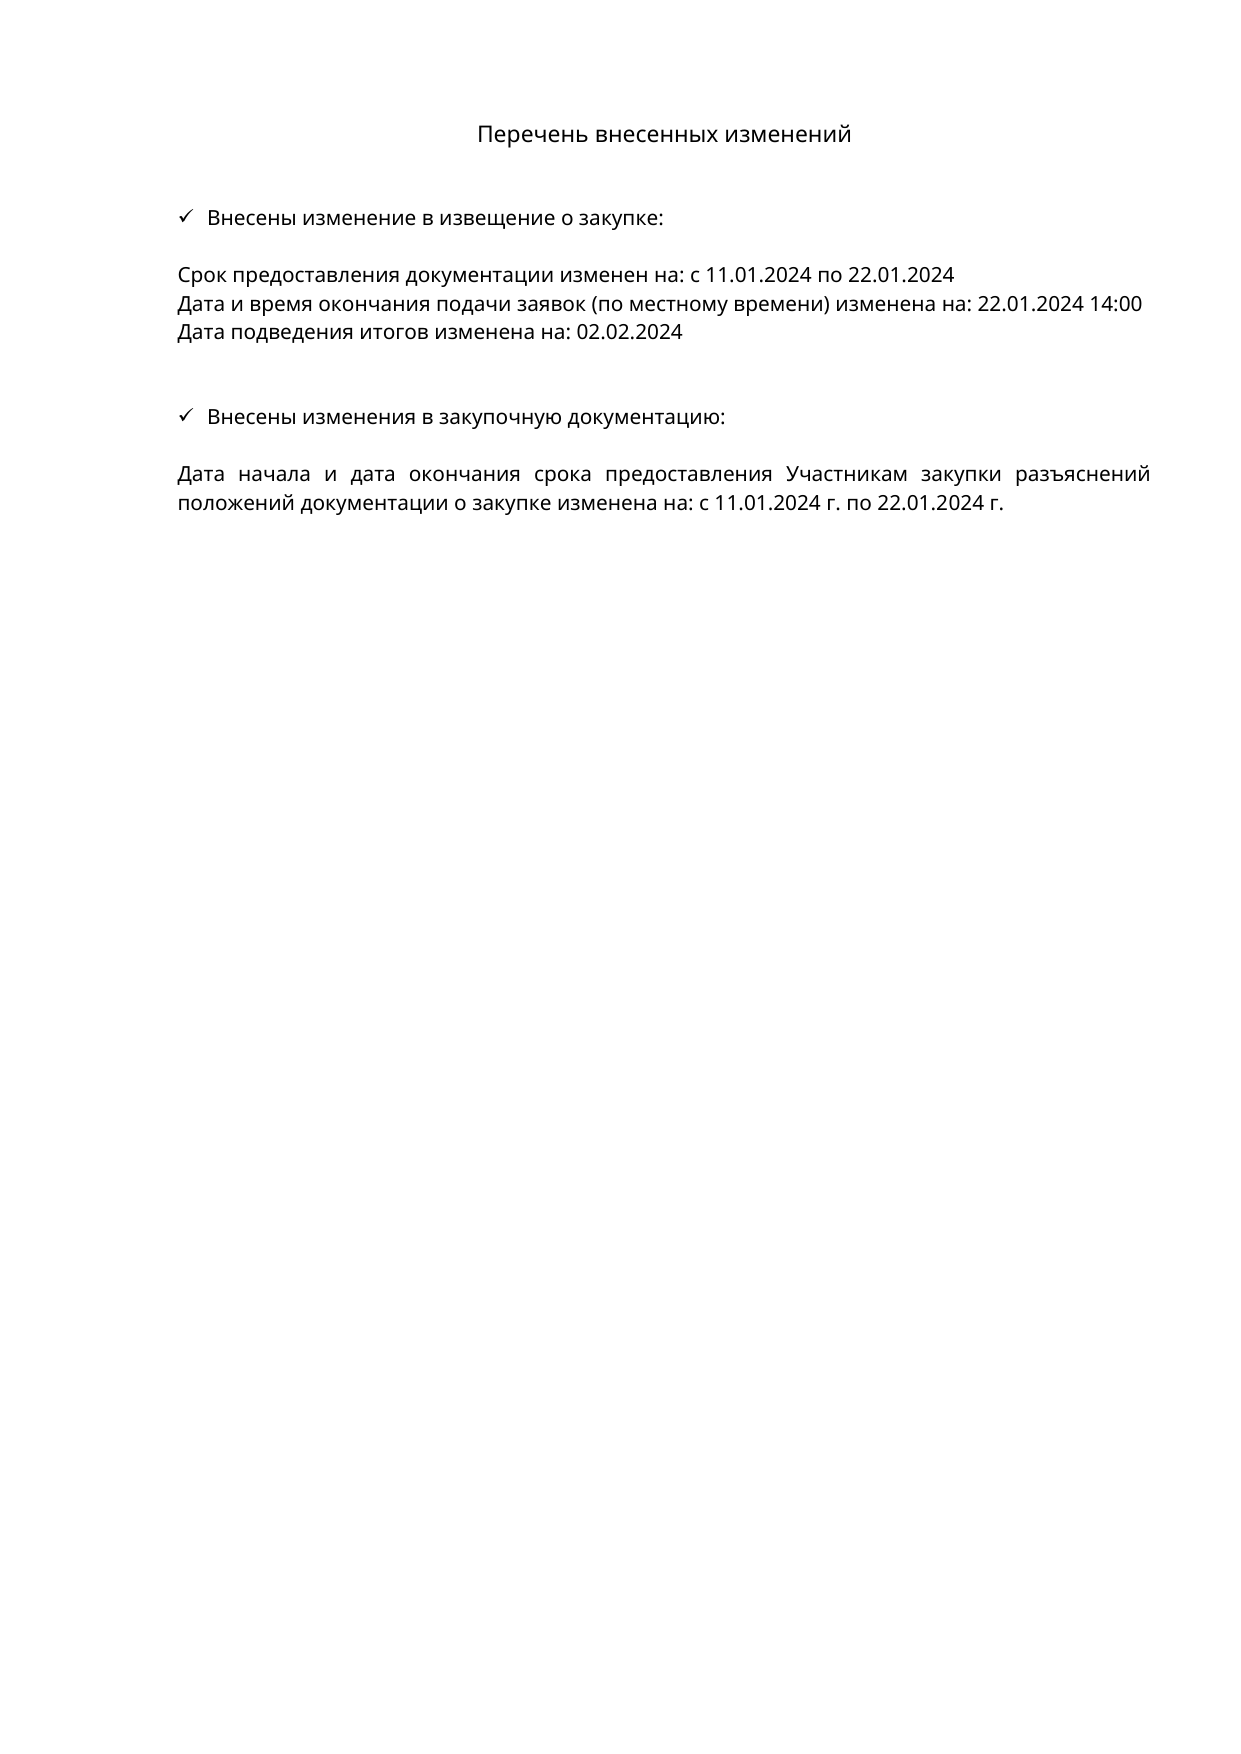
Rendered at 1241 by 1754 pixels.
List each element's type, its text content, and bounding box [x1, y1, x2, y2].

text Дата и время окончания подачи заявок (по местному времени) изменена на: 22.01.2024 14:00 [177, 289, 1152, 317]
text Дата подведения итогов изменена на: 02.02.2024 [177, 317, 1152, 346]
list Внесены изменения в закупочную документацию: [177, 402, 1152, 431]
list Внесены изменение в извещение о закупке: [177, 203, 1152, 232]
text Дата начала и дата окончания срока предоставления Участникам закупки разъяснений положений документации о закупке изменена на: с 11.01.2024 г. по 22.01.2024 г. [177, 459, 1152, 516]
text Срок предоставления документации изменен на: с 11.01.2024 по 22.01.2024 [177, 260, 1152, 289]
text Перечень внесенных изменений [177, 118, 1152, 149]
